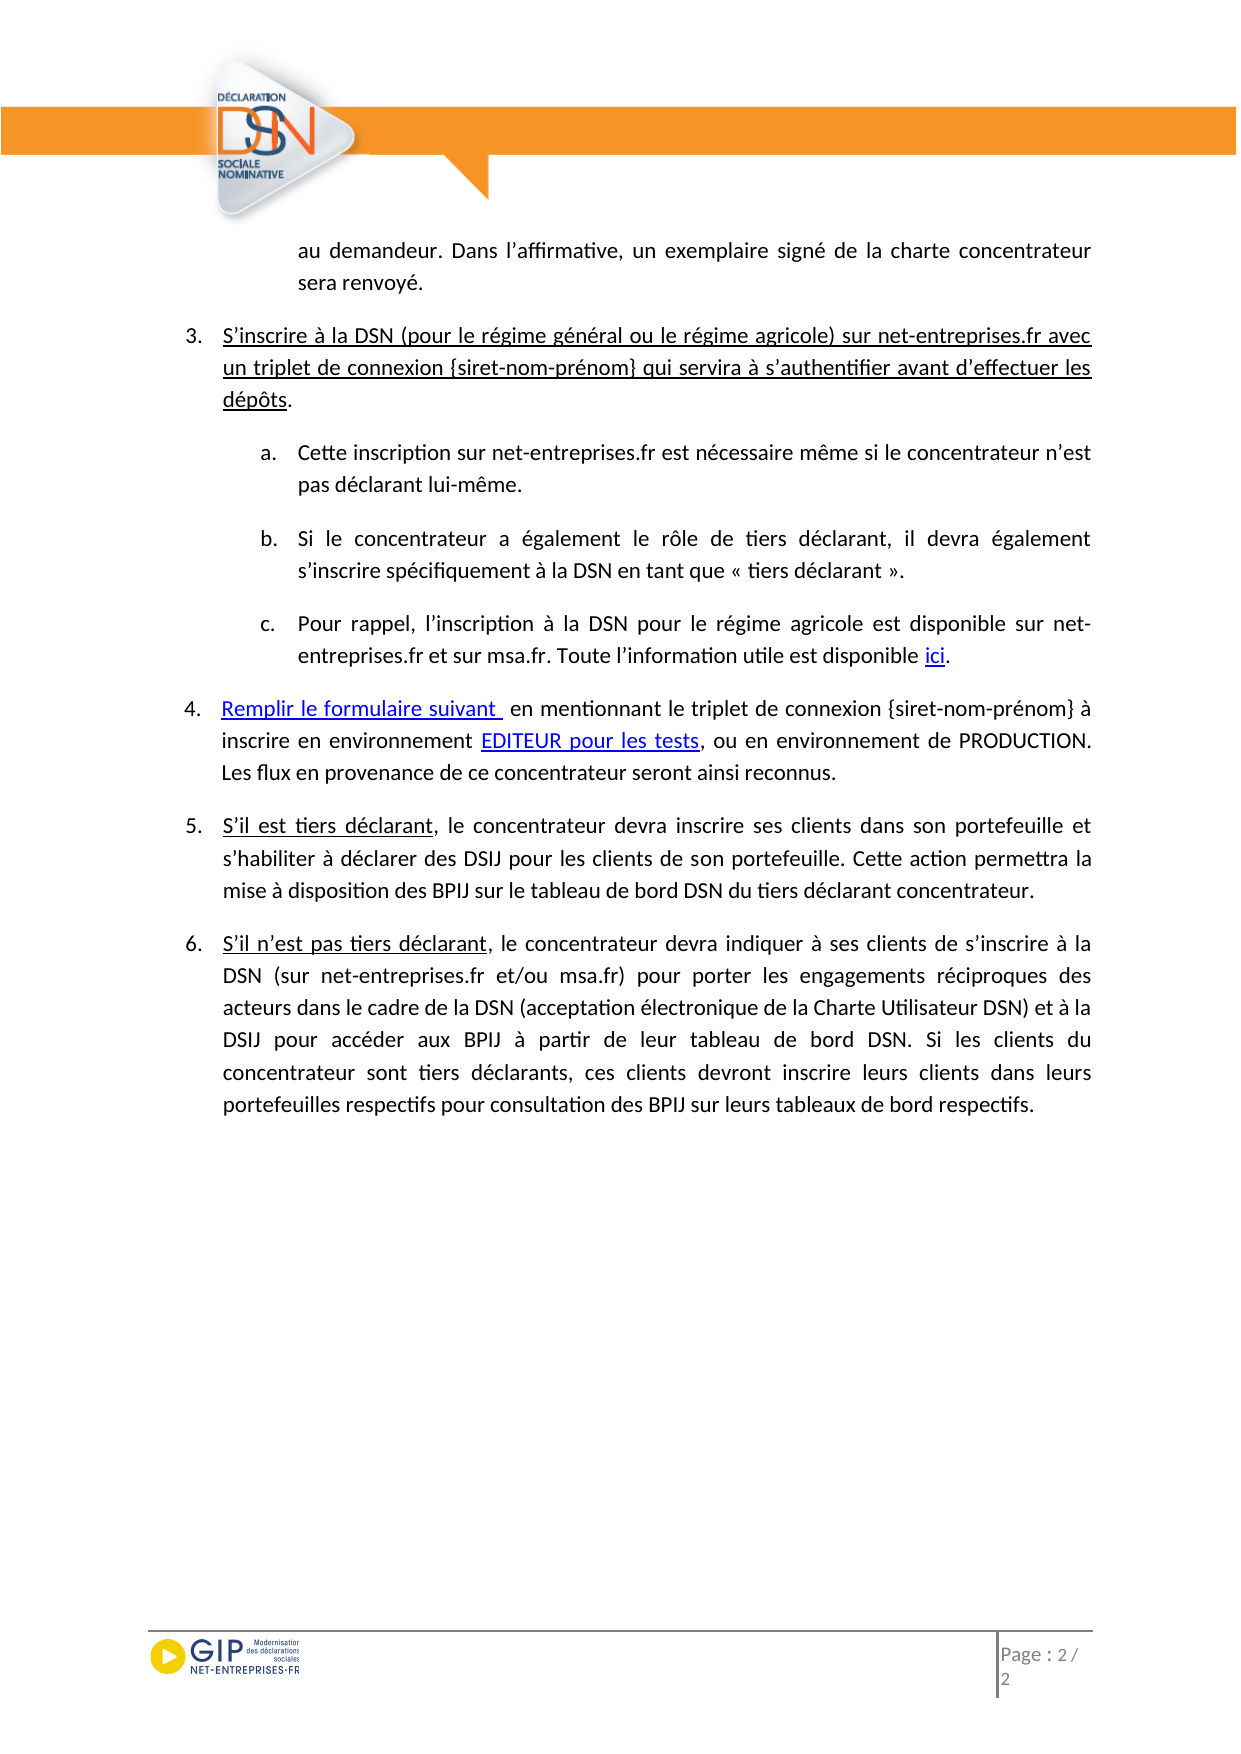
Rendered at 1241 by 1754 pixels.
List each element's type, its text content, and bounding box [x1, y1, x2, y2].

list Si le concentrateur a également le rôle de tiers déclarant, il devra également s’inscrire spécifiquement à la DSN en tant que « tiers déclarant ». [260, 524, 1093, 584]
list Cette inscription sur net-entreprises.fr est nécessaire même si le concentrateur n’est pas déclarant lui-même. [260, 438, 1093, 499]
list S’il est tiers déclarant, le concentrateur devra inscrire ses clients dans son portefeuille et s’habiliter à déclarer des DSIJ pour les clients de son portefeuille. Cette action permettra la mise à disposition des BPIJ sur le tableau de bord DSN du tiers déclarant concentrateur. [185, 811, 1093, 904]
list Pour rappel, l’inscription à la DSN pour le régime agricole est disponible sur net-entreprises.fr et sur msa.fr. Toute l’information utile est disponible ici. [260, 609, 1093, 669]
list Remplir le formulaire suivant en mentionnant le triplet de connexion {siret-nom-prénom} à inscrire en environnement EDITEUR pour les tests, ou en environnement de PRODUCTION. Les flux en provenance de ce concentrateur seront ainsi reconnus. [184, 694, 1093, 786]
list S’inscrire à la DSN (pour le régime général ou le régime agricole) sur net-entreprises.fr avec un triplet de connexion {siret-nom-prénom} qui servira à s’authentifier avant d’effectuer les dépôts. [185, 321, 1093, 413]
picture [0, 40, 1236, 225]
picture [150, 1639, 300, 1674]
list S’il n’est pas tiers déclarant, le concentrateur devra indiquer à ses clients de s’inscrire à la DSN (sur net-entreprises.fr et/ou msa.fr) pour porter les engagements réciproques des acteurs dans le cadre de la DSN (acceptation électronique de la Charte Utilisateur DSN) et à la DSIJ pour accéder aux BPIJ à partir de leur tableau de bord DSN. Si les clients du concentrateur sont tiers déclarants, ces clients devront inscrire leurs clients dans leurs portefeuilles respectifs pour consultation des BPIJ sur leurs tableaux de bord respectifs. [185, 929, 1093, 1118]
